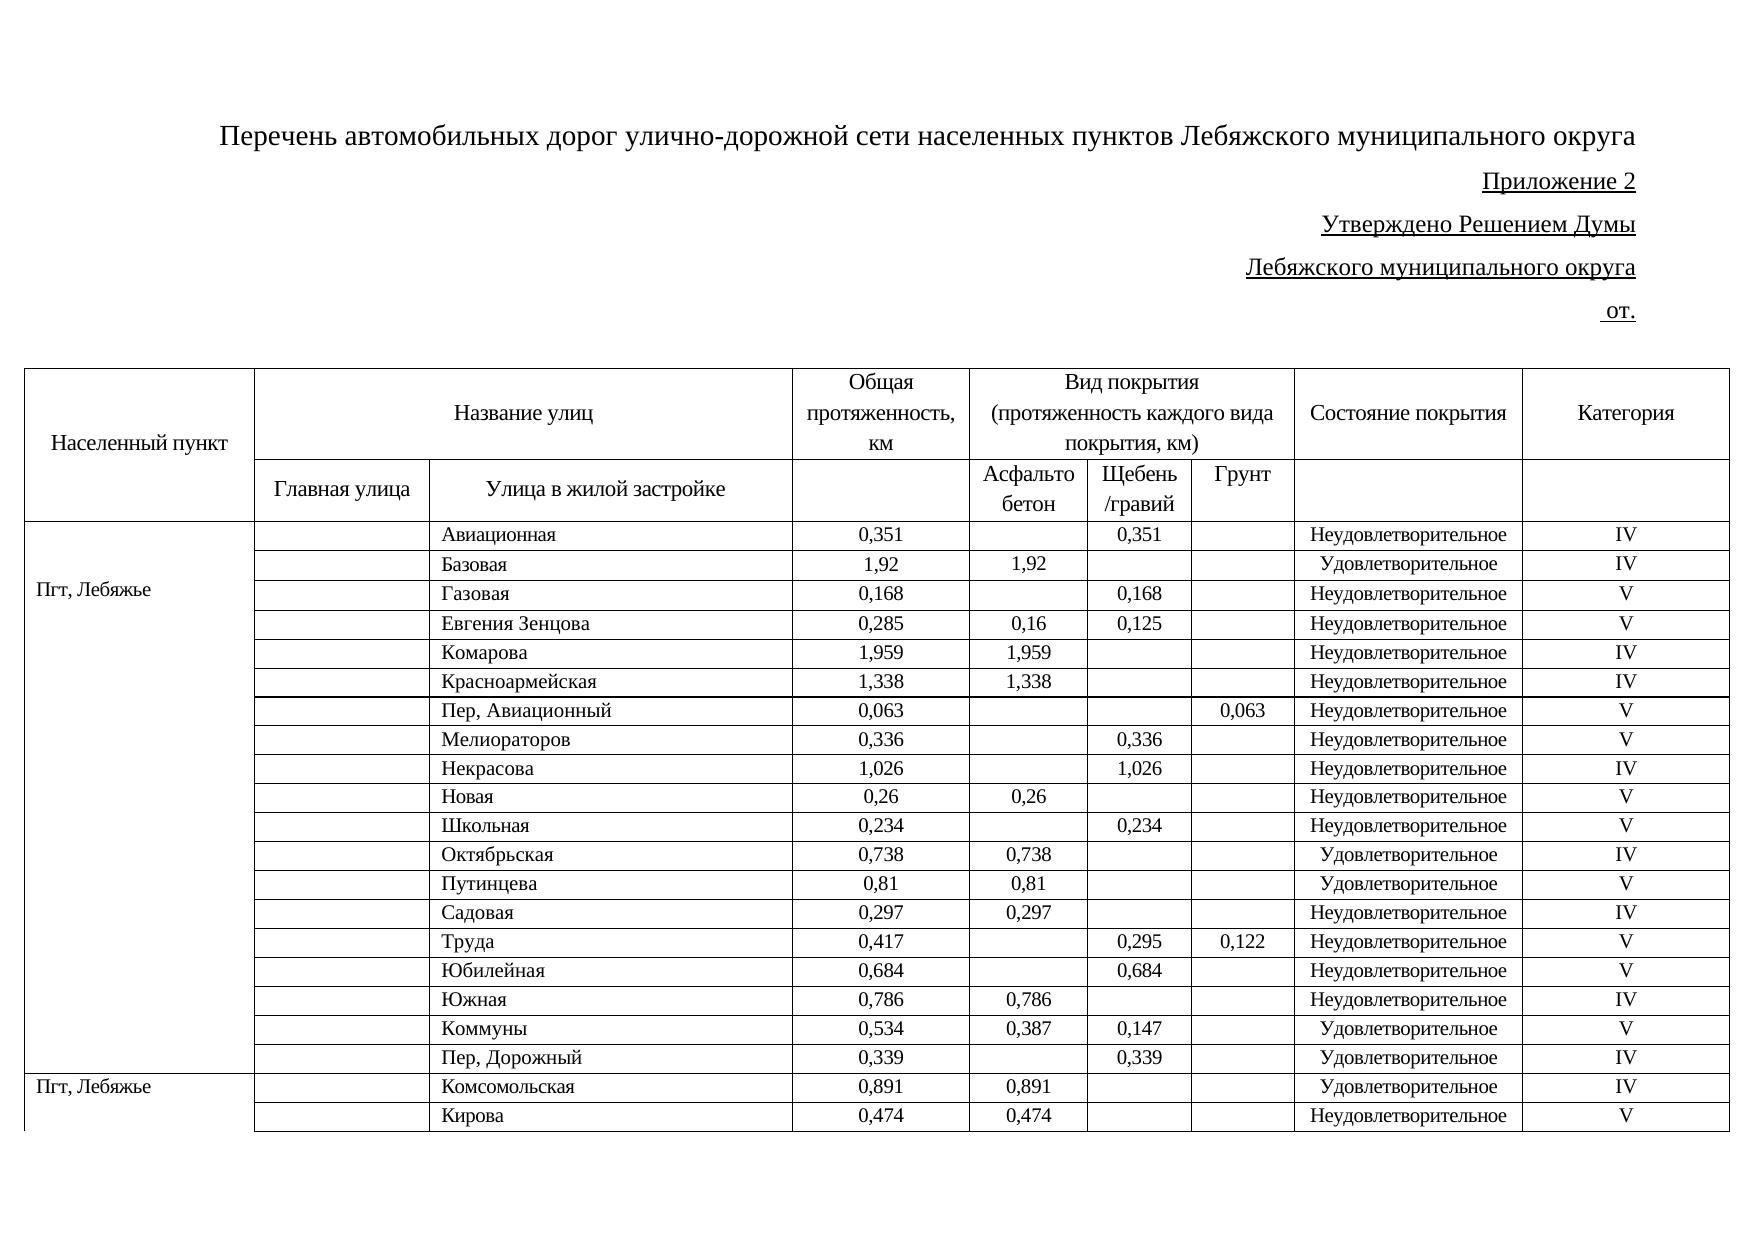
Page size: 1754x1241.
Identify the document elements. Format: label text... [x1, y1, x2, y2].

table_header Вид покрытия (протяженность каждого вида покрытия, км) [970, 369, 1294, 459]
table_cell 0,81 [793, 871, 969, 899]
table_cell [255, 581, 429, 609]
table_cell Неудовлетворительное [1295, 784, 1522, 812]
table_cell [793, 460, 969, 521]
table_cell [1192, 640, 1294, 667]
table_cell Удовлетворительное [1295, 871, 1522, 899]
table_cell IV [1523, 755, 1729, 783]
table_cell 0,684 [1088, 958, 1191, 986]
table_cell 0,786 [970, 987, 1087, 1015]
table_cell 0,738 [970, 842, 1087, 870]
table_cell 0,738 [793, 842, 969, 870]
table_cell Садовая [430, 900, 792, 928]
table_cell 0,16 [970, 611, 1087, 638]
table_cell [1088, 640, 1191, 667]
table_cell Красноармейская [430, 669, 792, 696]
table_cell 0,786 [793, 987, 969, 1015]
table_cell [1192, 726, 1294, 754]
table_cell 0,474 [793, 1103, 969, 1131]
table_cell [255, 1074, 429, 1102]
table_cell [1192, 1016, 1294, 1044]
table_cell [1192, 842, 1294, 870]
table_cell [1192, 669, 1294, 696]
table_cell [255, 522, 429, 550]
table_cell [255, 842, 429, 870]
table_cell [1088, 784, 1191, 812]
table_cell Авиационная [430, 522, 792, 550]
table_cell 0,295 [1088, 929, 1191, 957]
table_cell [1088, 669, 1191, 696]
table_cell Газовая [430, 581, 792, 609]
table_cell 0,474 [970, 1103, 1087, 1131]
table_cell [255, 755, 429, 783]
table_cell [255, 784, 429, 812]
table_cell Неудовлетворительное [1295, 813, 1522, 841]
table_cell 1,338 [970, 669, 1087, 696]
table_cell [1088, 900, 1191, 928]
table_cell Путинцева [430, 871, 792, 899]
table_cell [970, 958, 1087, 986]
table_header Состояние покрытия [1295, 369, 1522, 459]
table_cell [970, 929, 1087, 957]
table_cell Мелиораторов [430, 726, 792, 754]
table_cell Неудовлетворительное [1295, 640, 1522, 667]
table_cell Неудовлетворительное [1295, 929, 1522, 957]
table_cell Неудовлетворительное [1295, 900, 1522, 928]
table_cell [970, 698, 1087, 725]
table_cell IV [1523, 987, 1729, 1015]
table_cell Южная [430, 987, 792, 1015]
table_cell Комарова [430, 640, 792, 667]
table_cell 0,339 [793, 1045, 969, 1073]
table_cell Пгт, Лебяжье [25, 1074, 254, 1131]
table_cell [255, 1016, 429, 1044]
table_cell Октябрьская [430, 842, 792, 870]
table_cell V [1523, 1016, 1729, 1044]
table_cell Пер, Дорожный [430, 1045, 792, 1073]
table_cell 0,125 [1088, 611, 1191, 638]
table_cell [255, 958, 429, 986]
table_cell Труда [430, 929, 792, 957]
table_cell Школьная [430, 813, 792, 841]
table_cell Неудовлетворительное [1295, 958, 1522, 986]
table_cell 1,92 [970, 551, 1087, 580]
table_cell [1088, 987, 1191, 1015]
table_cell [255, 640, 429, 667]
table_cell [255, 669, 429, 696]
table_cell [970, 581, 1087, 609]
table_cell 1,959 [793, 640, 969, 667]
table_cell IV [1523, 900, 1729, 928]
table_cell [1088, 1074, 1191, 1102]
table_cell [255, 726, 429, 754]
table_cell Неудовлетворительное [1295, 698, 1522, 725]
table_cell [1523, 460, 1729, 521]
table_cell 1,026 [793, 755, 969, 783]
table_cell 0,168 [793, 581, 969, 609]
table_cell V [1523, 958, 1729, 986]
table_cell V [1523, 726, 1729, 754]
table_cell 0,387 [970, 1016, 1087, 1044]
table_cell 1,338 [793, 669, 969, 696]
table_cell [1088, 871, 1191, 899]
table_cell IV [1523, 640, 1729, 667]
table_cell IV [1523, 669, 1729, 696]
table_header Общая протяженность, км [793, 369, 969, 459]
table_header Категория [1523, 369, 1729, 459]
text от. [118, 296, 1636, 324]
table_cell [255, 611, 429, 638]
table_cell 0,26 [793, 784, 969, 812]
table_cell Улица в жилой застройке [430, 460, 792, 521]
table_cell [1295, 460, 1522, 521]
table_cell Неудовлетворительное [1295, 669, 1522, 696]
table_cell 1,026 [1088, 755, 1191, 783]
text Перечень автомобильных дорог улично-дорожной сети населенных пунктов Лебяжского муниципального округа Приложение 2 [118, 118, 1636, 195]
table_cell V [1523, 871, 1729, 899]
table_cell 0,122 [1192, 929, 1294, 957]
table_cell [1192, 958, 1294, 986]
table_cell [255, 698, 429, 725]
table_cell Асфальтобетон [970, 460, 1087, 521]
table_cell 0,297 [970, 900, 1087, 928]
table_cell 0,336 [1088, 726, 1191, 754]
table_cell [1192, 1103, 1294, 1131]
table_cell Неудовлетворительное [1295, 1103, 1522, 1131]
table_cell Коммуны [430, 1016, 792, 1044]
table_cell [970, 813, 1087, 841]
table_cell 0,234 [1088, 813, 1191, 841]
table_cell Евгения Зенцова [430, 611, 792, 638]
table_cell Неудовлетворительное [1295, 522, 1522, 550]
table_cell Пер, Авиационный [430, 698, 792, 725]
table_cell 0,534 [793, 1016, 969, 1044]
table_cell 0,168 [1088, 581, 1191, 609]
table_cell [1192, 581, 1294, 609]
table_cell Удовлетворительное [1295, 1016, 1522, 1044]
table_cell Неудовлетворительное [1295, 611, 1522, 638]
table_cell V [1523, 1103, 1729, 1131]
table_cell [1192, 813, 1294, 841]
table_cell [1192, 784, 1294, 812]
table_cell Пгт, Лебяжье [25, 522, 254, 1073]
table_cell IV [1523, 1074, 1729, 1102]
table_cell V [1523, 813, 1729, 841]
table_cell [1088, 551, 1191, 580]
table_cell [255, 871, 429, 899]
table_cell 0,891 [970, 1074, 1087, 1102]
table_cell [1192, 522, 1294, 550]
table_cell [970, 755, 1087, 783]
table_cell [1192, 987, 1294, 1015]
table_cell Комсомольская [430, 1074, 792, 1102]
text Утверждено Решением Думы [118, 209, 1636, 238]
table_cell 0,891 [793, 1074, 969, 1102]
table_cell Удовлетворительное [1295, 1074, 1522, 1102]
table_cell Неудовлетворительное [1295, 755, 1522, 783]
table_cell 0,684 [793, 958, 969, 986]
table_cell IV [1523, 1045, 1729, 1073]
table_cell Новая [430, 784, 792, 812]
table_cell [1192, 755, 1294, 783]
table_cell Юбилейная [430, 958, 792, 986]
table_cell IV [1523, 522, 1729, 550]
table_cell Неудовлетворительное [1295, 987, 1522, 1015]
table_cell 0,147 [1088, 1016, 1191, 1044]
table_cell [970, 522, 1087, 550]
table_cell 0,063 [1192, 698, 1294, 725]
table_cell Удовлетворительное [1295, 551, 1522, 580]
table_cell [970, 1045, 1087, 1073]
table_cell Щебень/гравий [1088, 460, 1191, 521]
table_cell 0,351 [1088, 522, 1191, 550]
table_cell [1088, 1103, 1191, 1131]
table_cell IV [1523, 551, 1729, 580]
table_cell [1192, 611, 1294, 638]
table_cell 0,26 [970, 784, 1087, 812]
table_cell 1,959 [970, 640, 1087, 667]
table_cell Удовлетворительное [1295, 1045, 1522, 1073]
table_cell Неудовлетворительное [1295, 726, 1522, 754]
table_cell [255, 987, 429, 1015]
table_cell 0,81 [970, 871, 1087, 899]
table_cell V [1523, 929, 1729, 957]
table_cell [1088, 698, 1191, 725]
text Лебяжского муниципального округа [118, 252, 1636, 281]
table_cell V [1523, 784, 1729, 812]
table_cell 0,297 [793, 900, 969, 928]
table_cell [1192, 551, 1294, 580]
table_cell [1192, 1045, 1294, 1073]
table_cell 0,336 [793, 726, 969, 754]
table_cell 0,351 [793, 522, 969, 550]
table_cell Неудовлетворительное [1295, 581, 1522, 609]
table_cell [255, 813, 429, 841]
table_cell [255, 1103, 429, 1131]
table_cell Кирова [430, 1103, 792, 1131]
table_cell V [1523, 698, 1729, 725]
table_cell V [1523, 581, 1729, 609]
table_header Название улиц [255, 369, 792, 459]
table_cell 0,234 [793, 813, 969, 841]
table_cell [255, 900, 429, 928]
table_header Населенный пункт [25, 369, 254, 521]
table_cell 0,339 [1088, 1045, 1191, 1073]
table_cell [1192, 1074, 1294, 1102]
table_cell [1192, 900, 1294, 928]
table_cell IV [1523, 842, 1729, 870]
table_cell 0,285 [793, 611, 969, 638]
table_cell [970, 726, 1087, 754]
table_cell Некрасова [430, 755, 792, 783]
table_cell V [1523, 611, 1729, 638]
table_cell [1192, 871, 1294, 899]
table_cell [1088, 842, 1191, 870]
table_cell 0,417 [793, 929, 969, 957]
table_cell Главная улица [255, 460, 429, 521]
table_cell [255, 929, 429, 957]
table_cell 1,92 [793, 551, 969, 580]
table_cell Грунт [1192, 460, 1294, 521]
table_cell Удовлетворительное [1295, 842, 1522, 870]
table_cell 0,063 [793, 698, 969, 725]
table_cell [255, 1045, 429, 1073]
table_cell [255, 551, 429, 580]
table_cell Базовая [430, 551, 792, 580]
